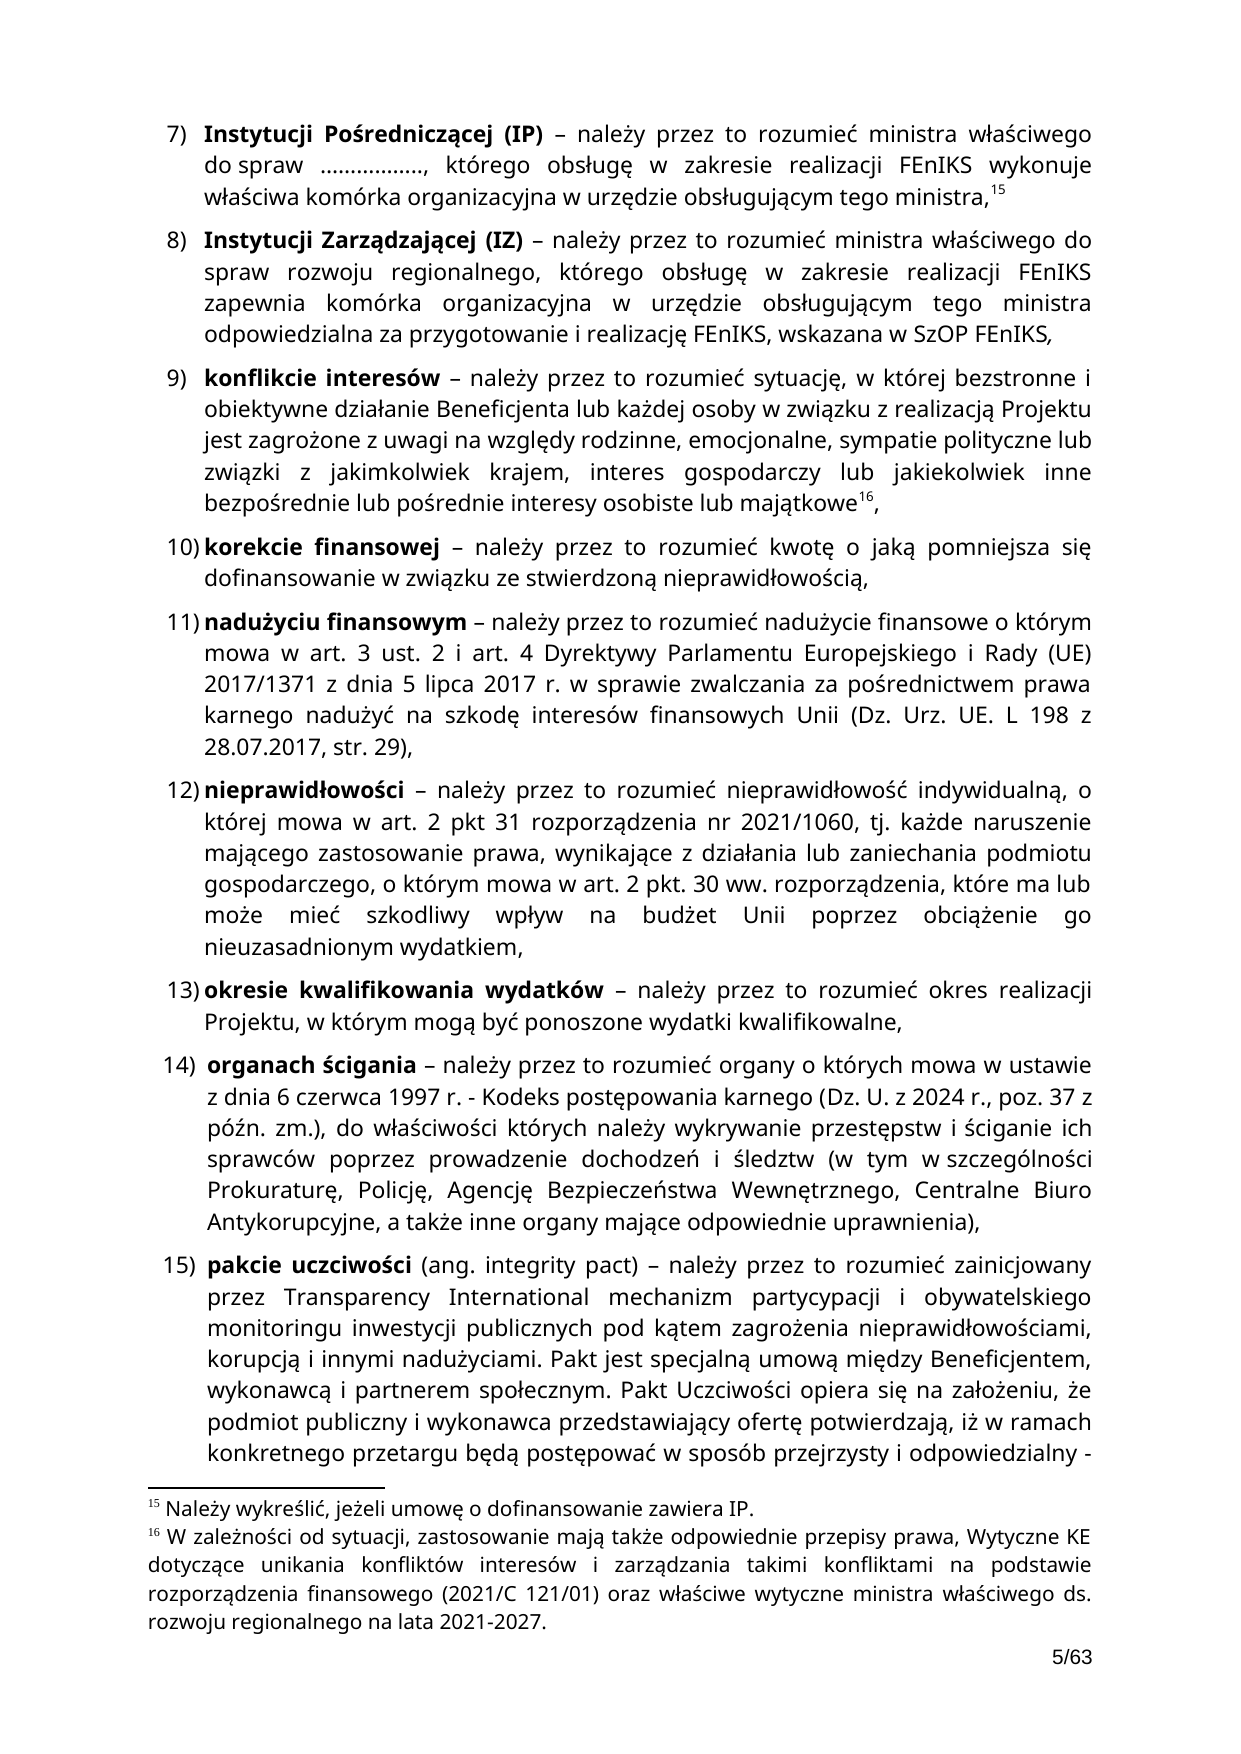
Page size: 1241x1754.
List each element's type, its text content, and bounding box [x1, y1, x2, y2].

list organach ścigania – należy przez to rozumieć organy o których mowa w ustawie z dnia 6 czerwca 1997 r. - Kodeks postępowania karnego (Dz. U. z 2024 r., poz. 37 z późn. zm.), do właściwości których należy wykrywanie przestępstw i ściganie ich sprawców poprzez prowadzenie dochodzeń i śledztw (w tym w szczególności Prokuraturę, Policję, Agencję Bezpieczeństwa Wewnętrznego, Centralne Biuro Antykorupcyjne, a także inne organy mające odpowiednie uprawnienia), [162, 1049, 1092, 1237]
list Instytucji Zarządzającej (IZ) – należy przez to rozumieć ministra właściwego do spraw rozwoju regionalnego, którego obsługę w zakresie realizacji FEnIKS zapewnia komórka organizacyjna w urzędzie obsługującym tego ministra odpowiedzialna za przygotowanie i realizację FEnIKS, wskazana w SzOP FEnIKS, [166, 224, 1092, 349]
list nadużyciu finansowym – należy przez to rozumieć nadużycie finansowe o którym mowa w art. 3 ust. 2 i art. 4 Dyrektywy Parlamentu Europejskiego i Rady (UE) 2017/1371 z dnia 5 lipca 2017 r. w sprawie zwalczania za pośrednictwem prawa karnego nadużyć na szkodę interesów finansowych Unii (Dz. Urz. UE. L 198 z 28.07.2017, str. 29), [166, 606, 1092, 762]
list korekcie finansowej – należy przez to rozumieć kwotę o jaką pomniejsza się dofinansowanie w związku ze stwierdzoną nieprawidłowością, [166, 531, 1092, 593]
list konflikcie interesów – należy przez to rozumieć sytuację, w której bezstronne i obiektywne działanie Beneficjenta lub każdej osoby w związku z realizacją Projektu jest zagrożone z uwagi na względy rodzinne, emocjonalne, sympatie polityczne lub związki z jakimkolwiek krajem, interes gospodarczy lub jakiekolwiek inne bezpośrednie lub pośrednie interesy osobiste lub majątkowe, [166, 362, 1092, 518]
list nieprawidłowości – należy przez to rozumieć nieprawidłowość indywidualną, o której mowa w art. 2 pkt 31 rozporządzenia nr 2021/1060, tj. każde naruszenie mającego zastosowanie prawa, wynikające z działania lub zaniechania podmiotu gospodarczego, o którym mowa w art. 2 pkt. 30 ww. rozporządzenia, które ma lub może mieć szkodliwy wpływ na budżet Unii poprzez obciążenie go nieuzasadnionym wydatkiem, [166, 774, 1092, 962]
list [162, 1249, 1092, 1468]
list Instytucji Pośredniczącej (IP) – należy przez to rozumieć ministra właściwego do spraw …………….., którego obsługę w zakresie realizacji FEnIKS wykonuje właściwa komórka organizacyjna w urzędzie obsługującym tego ministra, [166, 118, 1092, 212]
list okresie kwalifikowania wydatków – należy przez to rozumieć okres realizacji Projektu, w którym mogą być ponoszone wydatki kwalifikowalne, [166, 974, 1092, 1037]
